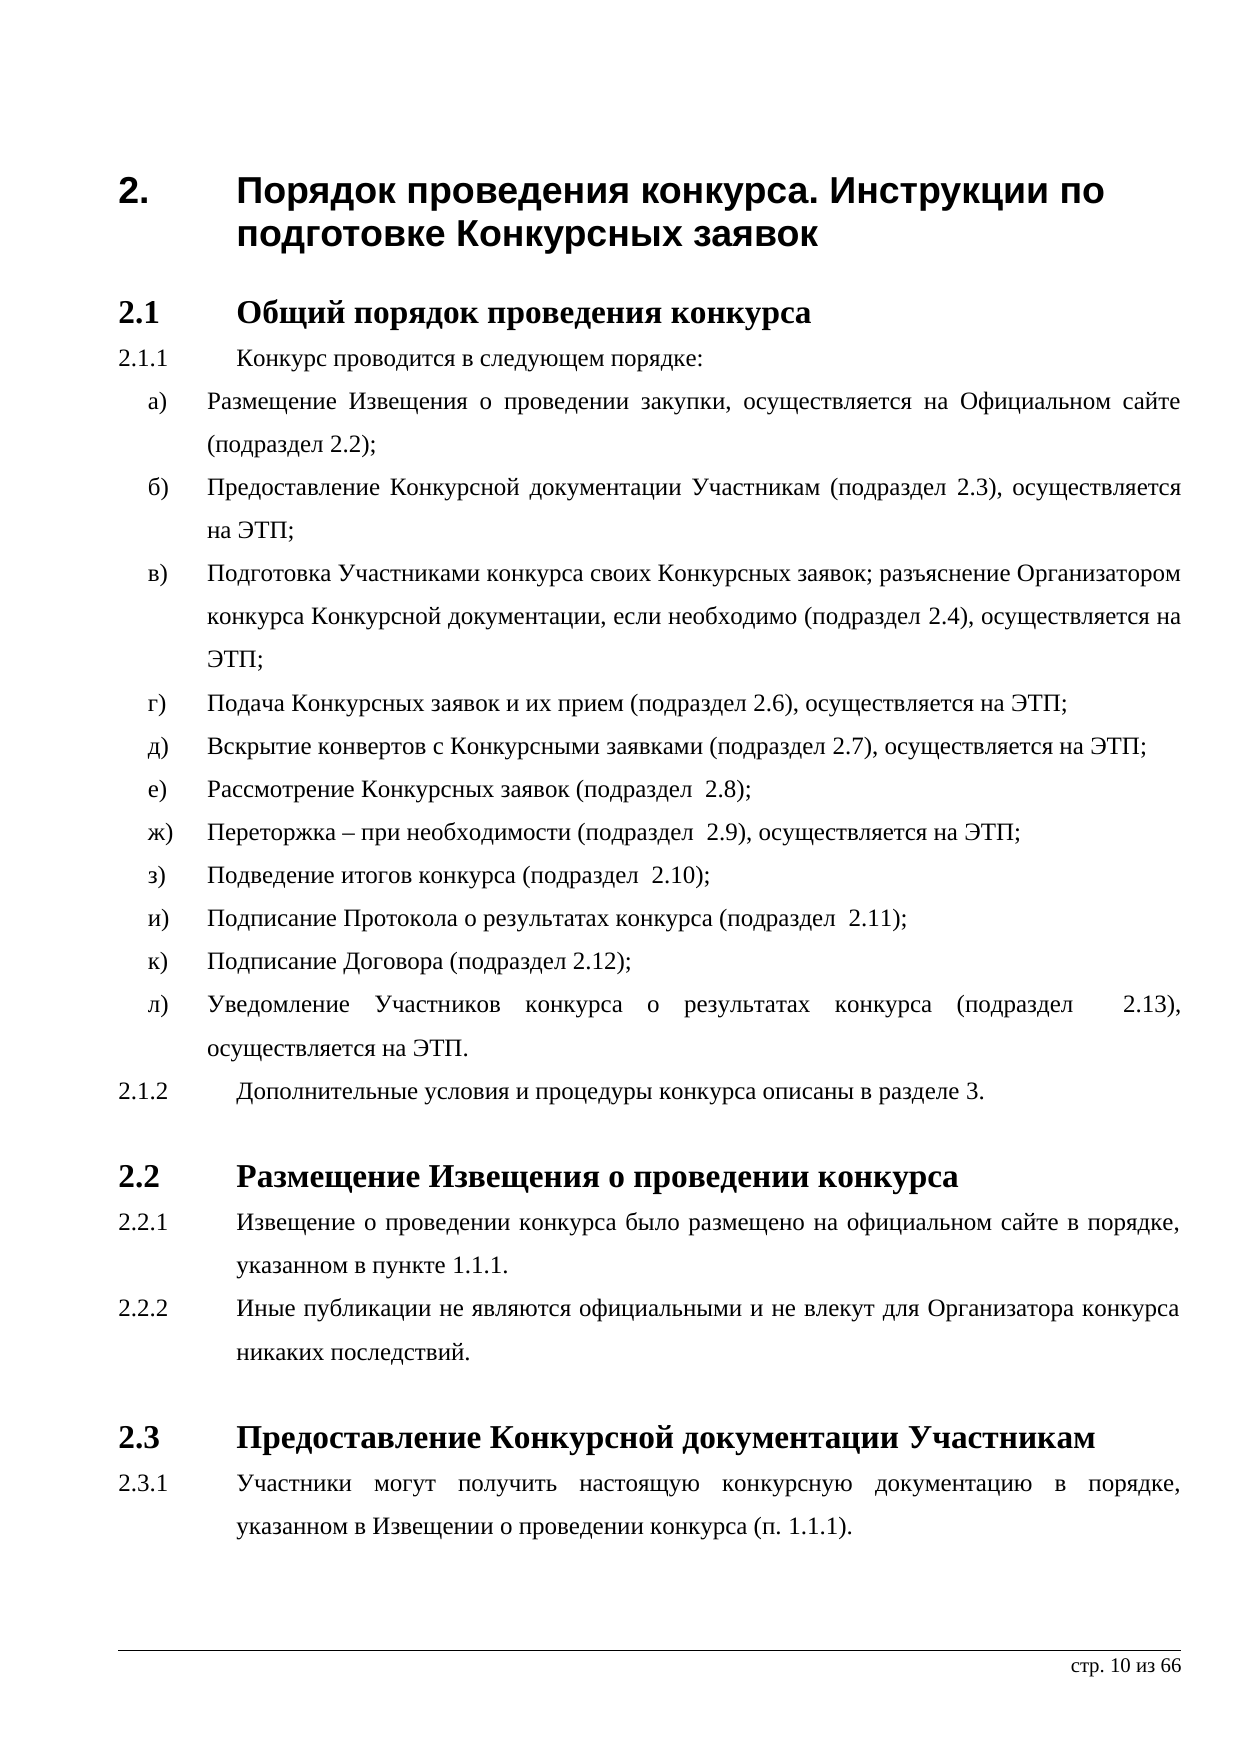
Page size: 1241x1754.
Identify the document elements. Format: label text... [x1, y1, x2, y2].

subtitle Предоставление Конкурсной документации Участникам [118, 1417, 1181, 1456]
subtitle Размещение Извещения о проведении конкурса [118, 1156, 1181, 1195]
text Подписание Договора (подраздел 2.12); [148, 946, 1181, 975]
text Участники могут получить настоящую конкурсную документацию в порядке, указанном в Извещении о проведении конкурса (п. 1.1.1). [118, 1468, 1181, 1540]
text Извещение о проведении конкурса было размещено на официальном сайте в порядке, указанном в пункте 1.1.1. [118, 1207, 1181, 1279]
text Конкурс проводится в следующем порядке: [118, 343, 1181, 371]
subtitle Порядок проведения конкурса. Инструкции по подготовке Конкурсных заявок [118, 168, 1181, 254]
text Рассмотрение Конкурсных заявок (подраздел 2.8); [148, 774, 1181, 803]
text Уведомление Участников конкурса о результатах конкурса (подраздел 2.13), осуществляется на ЭТП. [148, 989, 1181, 1061]
subtitle Общий порядок проведения конкурса [118, 292, 1181, 330]
text Иные публикации не являются официальными и не влекут для Организатора конкурса никаких последствий. [118, 1293, 1181, 1365]
text Предоставление Конкурсной документации Участникам (подраздел 2.3), осуществляется на ЭТП; [148, 472, 1181, 544]
text Переторжка – при необходимости (подраздел 2.9), осуществляется на ЭТП; [148, 817, 1181, 846]
text Подведение итогов конкурса (подраздел 2.10); [148, 860, 1181, 889]
text Подача Конкурсных заявок и их прием (подраздел 2.6), осуществляется на ЭТП; [148, 688, 1181, 716]
text Дополнительные условия и процедуры конкурса описаны в разделе 3. [118, 1076, 1181, 1104]
text Подписание Протокола о результатах конкурса (подраздел 2.11); [148, 903, 1181, 932]
text Размещение Извещения о проведении закупки, осуществляется на Официальном сайте (подраздел 2.2); [148, 386, 1181, 458]
text Подготовка Участниками конкурса своих Конкурсных заявок; разъяснение Организатором конкурса Конкурсной документации, если необходимо (подраздел 2.4), осуществляется на ЭТП; [148, 558, 1181, 673]
text Вскрытие конвертов с Конкурсными заявками (подраздел 2.7), осуществляется на ЭТП; [148, 731, 1181, 759]
